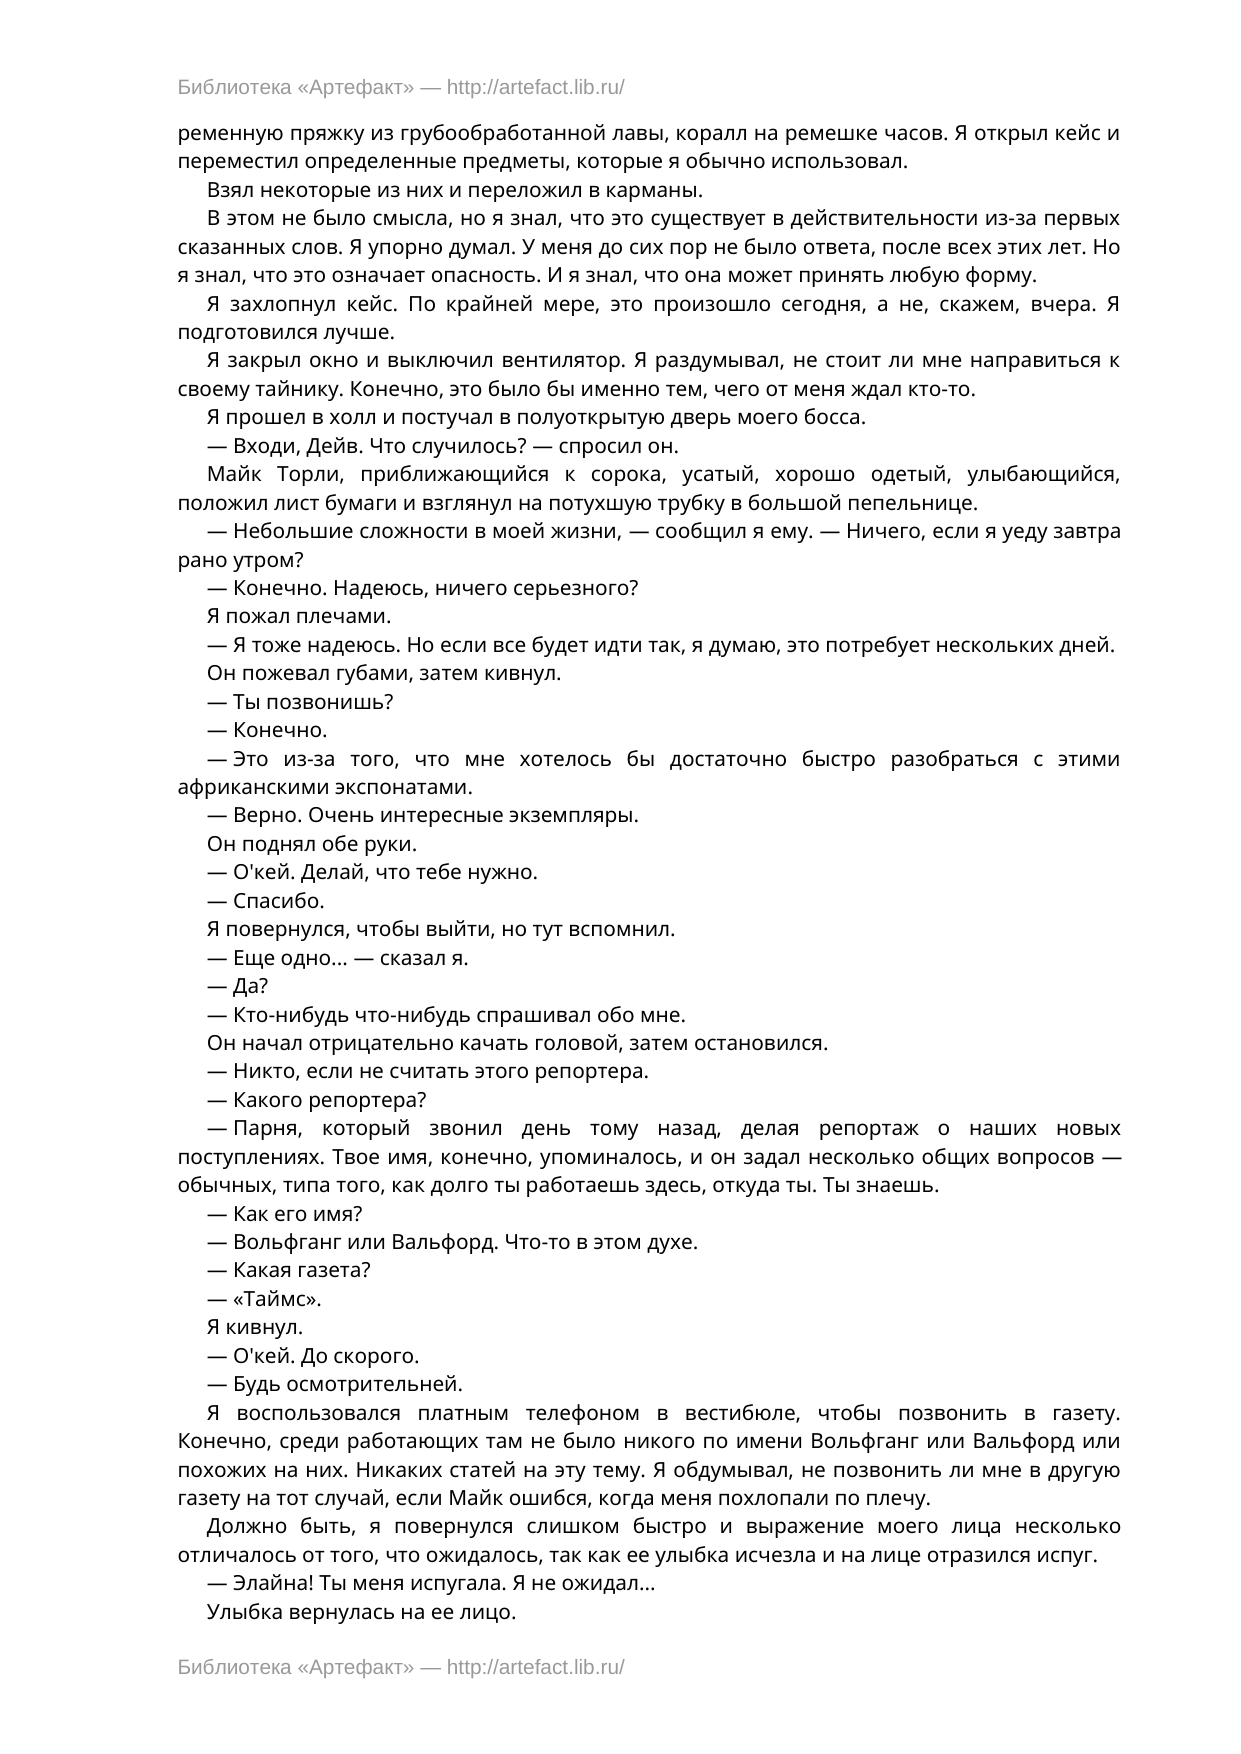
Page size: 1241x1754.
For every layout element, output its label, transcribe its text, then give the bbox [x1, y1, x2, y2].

text Он начал отрицательно качать головой, затем остановился. [177, 1028, 1122, 1057]
text Я воспользовался платным телефоном в вестибюле, чтобы позвонить в газету. Конечно, среди работающих там не было никого по имени Вольфганг или Вальфорд или похожих на них. Никаких статей на эту тему. Я обдумывал, не позвонить ли мне в другую газету на тот случай, если Майк ошибся, когда меня похлопали по плечу. [177, 1398, 1122, 1512]
text — Небольшие сложности в моей жизни, — сообщил я ему. — Ничего, если я уеду завтра рано утром? [177, 516, 1122, 573]
text — Какого репортера? [177, 1085, 1122, 1113]
text Он поднял обе руки. [177, 829, 1122, 857]
text — О'кей. До скорого. [177, 1341, 1122, 1369]
text Он пожевал губами, затем кивнул. [177, 658, 1122, 687]
text — Парня, который звонил день тому назад, делая репортаж о наших новых поступлениях. Твое имя, конечно, упоминалось, и он задал несколько общих вопросов — обычных, типа того, как долго ты работаешь здесь, откуда ты. Ты знаешь. [177, 1113, 1122, 1199]
text — Вольфганг или Вальфорд. Что-то в этом духе. [177, 1227, 1122, 1256]
text — Элайна! Ты меня испугала. Я не ожидал... [177, 1568, 1122, 1597]
text В этом не было смысла, но я знал, что это существует в действительности из-за первых сказанных слов. Я упорно думал. У меня до сих пор не было ответа, после всех этих лет. Но я знал, что это означает опасность. И я знал, что она может принять любую форму. [177, 203, 1122, 289]
text — Ты позвонишь? [177, 687, 1122, 715]
text Должно быть, я повернулся слишком быстро и выражение моего лица несколько отличалось от того, что ожидалось, так как ее улыбка исчезла и на лице отразился испуг. [177, 1512, 1122, 1568]
text — Какая газета? [177, 1256, 1122, 1284]
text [177, 118, 1122, 175]
text — О'кей. Делай, что тебе нужно. [177, 857, 1122, 886]
text — Еще одно... — сказал я. [177, 943, 1122, 971]
text — Конечно. Надеюсь, ничего серьезного? [177, 573, 1122, 602]
text — Спасибо. [177, 886, 1122, 914]
text Взял некоторые из них и переложил в карманы. [177, 175, 1122, 203]
text Я пожал плечами. [177, 602, 1122, 630]
text Я кивнул. [177, 1312, 1122, 1341]
text — Это из-за того, что мне хотелось бы достаточно быстро разобраться с этими африканскими экспонатами. [177, 744, 1122, 801]
text Я захлопнул кейс. По крайней мере, это произошло сегодня, а не, скажем, вчера. Я подготовился лучше. [177, 289, 1122, 346]
text — Кто-нибудь что-нибудь спрашивал обо мне. [177, 1000, 1122, 1028]
text — Да? [177, 971, 1122, 1000]
text Я закрыл окно и выключил вентилятор. Я раздумывал, не стоит ли мне направиться к своему тайнику. Конечно, это было бы именно тем, чего от меня ждал кто-то. [177, 346, 1122, 402]
text Улыбка вернулась на ее лицо. [177, 1597, 1122, 1625]
text Я повернулся, чтобы выйти, но тут вспомнил. [177, 914, 1122, 943]
text — Будь осмотрительней. [177, 1369, 1122, 1398]
text — Никто, если не считать этого репортера. [177, 1057, 1122, 1085]
text — Как его имя? [177, 1199, 1122, 1227]
text — Верно. Очень интересные экземпляры. [177, 801, 1122, 829]
text — Я тоже надеюсь. Но если все будет идти так, я думаю, это потребует нескольких дней. [177, 630, 1122, 658]
text — Конечно. [177, 715, 1122, 744]
text Я прошел в холл и постучал в полуоткрытую дверь моего босса. [177, 402, 1122, 431]
text — Входи, Дейв. Что случилось? — спросил он. [177, 431, 1122, 459]
text — «Таймс». [177, 1284, 1122, 1312]
text Майк Торли, приближающийся к сорока, усатый, хорошо одетый, улыбающийся, положил лист бумаги и взглянул на потухшую трубку в большой пепельнице. [177, 459, 1122, 516]
